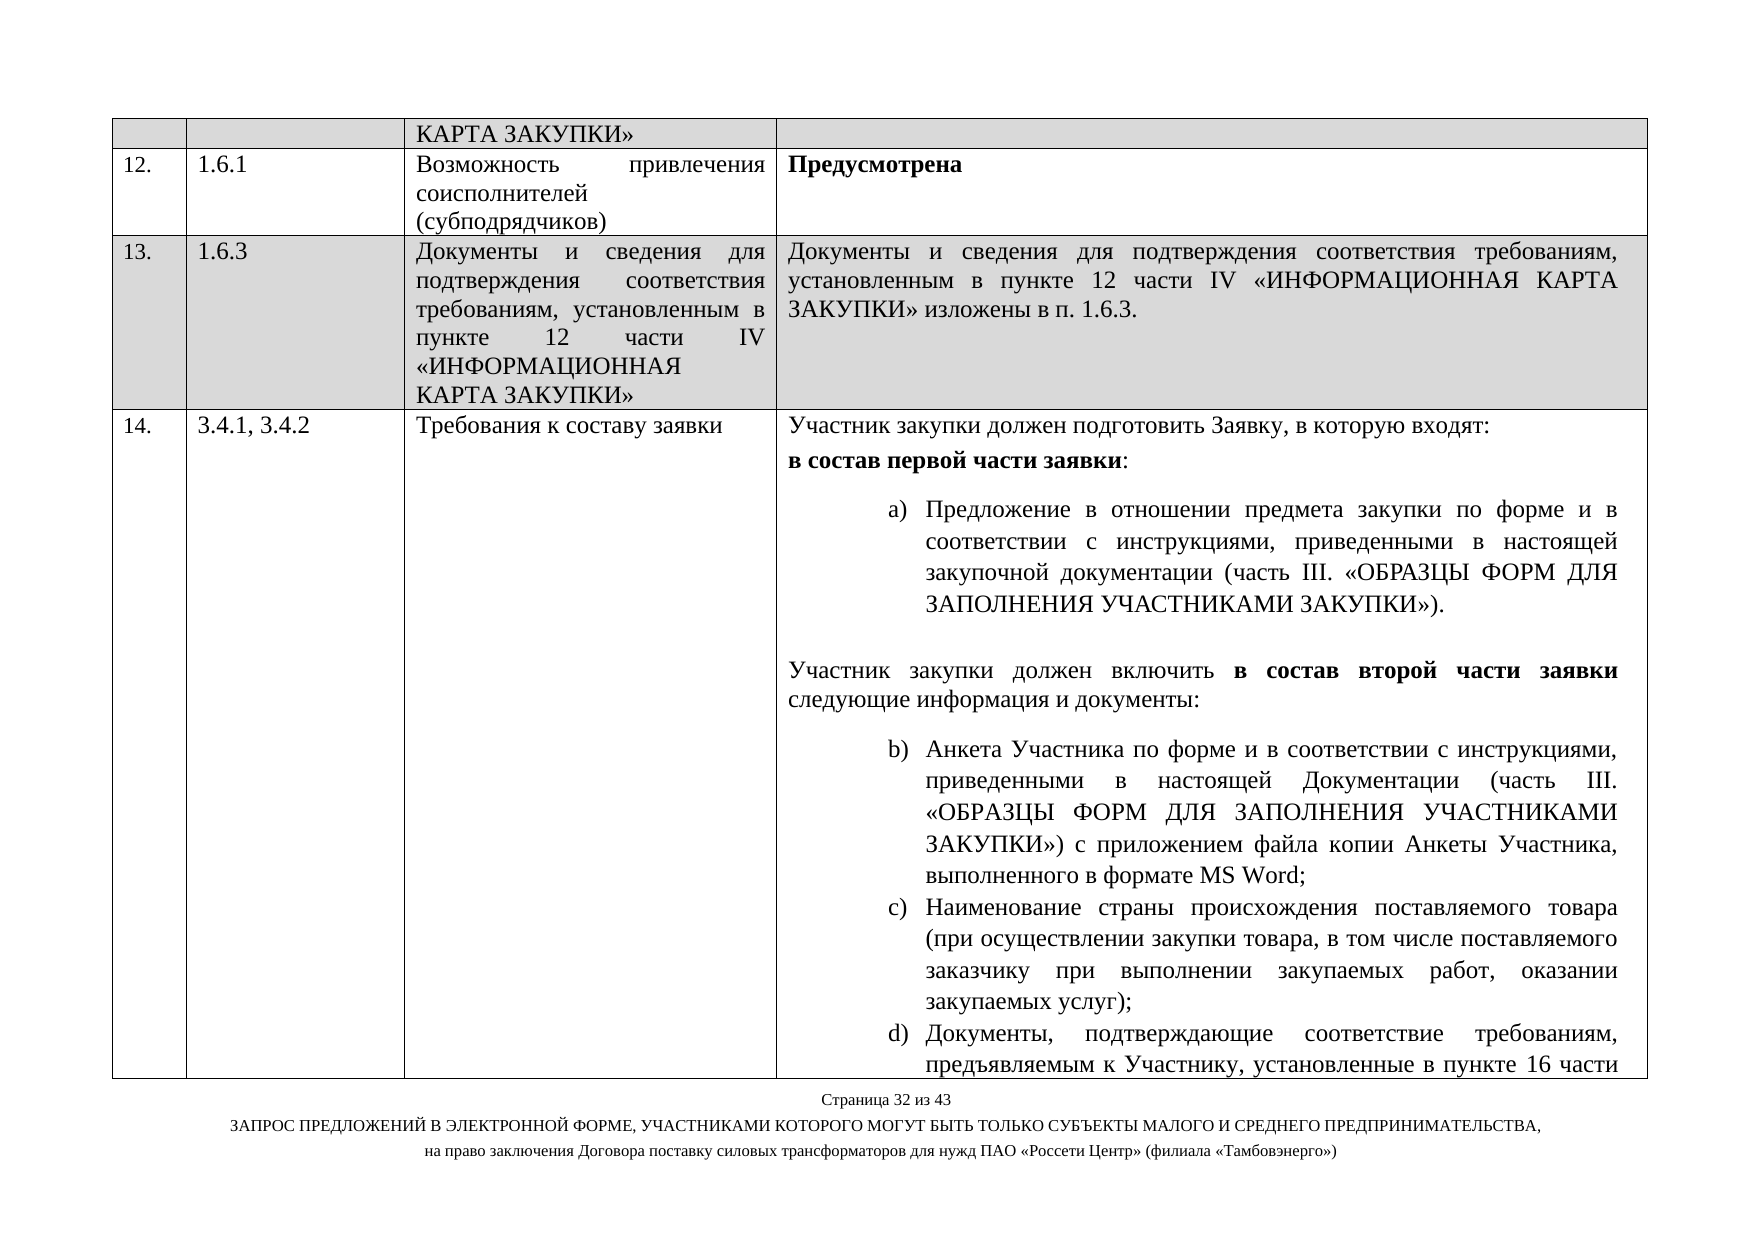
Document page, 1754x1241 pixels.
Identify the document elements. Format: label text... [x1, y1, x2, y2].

table_cell Предусмотрена [777, 149, 1647, 235]
table_cell [113, 410, 186, 1078]
table_cell 3.4.1, 3.4.2 [187, 410, 404, 1078]
table_cell [113, 149, 186, 235]
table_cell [405, 410, 776, 1078]
table_cell 1.6.1 [187, 149, 404, 235]
table_cell [113, 236, 186, 409]
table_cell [777, 119, 1647, 148]
table_cell Документы и сведения для подтверждения соответствия требованиям, установленным в пункте 12 части IV «ИНФОРМАЦИОННАЯ КАРТА ЗАКУПКИ» [405, 236, 776, 409]
table_cell 1.6.3 [187, 236, 404, 409]
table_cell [405, 119, 776, 148]
table_cell 1.5.3 [187, 119, 404, 148]
table_cell [113, 119, 186, 148]
table_cell Возможность привлечения соисполнителей (субподрядчиков) [405, 149, 776, 235]
table_cell Документы и сведения для подтверждения соответствия требованиям, установленным в пункте 12 части IV «ИНФОРМАЦИОННАЯ КАРТА ЗАКУПКИ» изложены в п. 1.6.3. [777, 236, 1647, 409]
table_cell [777, 410, 1647, 1078]
